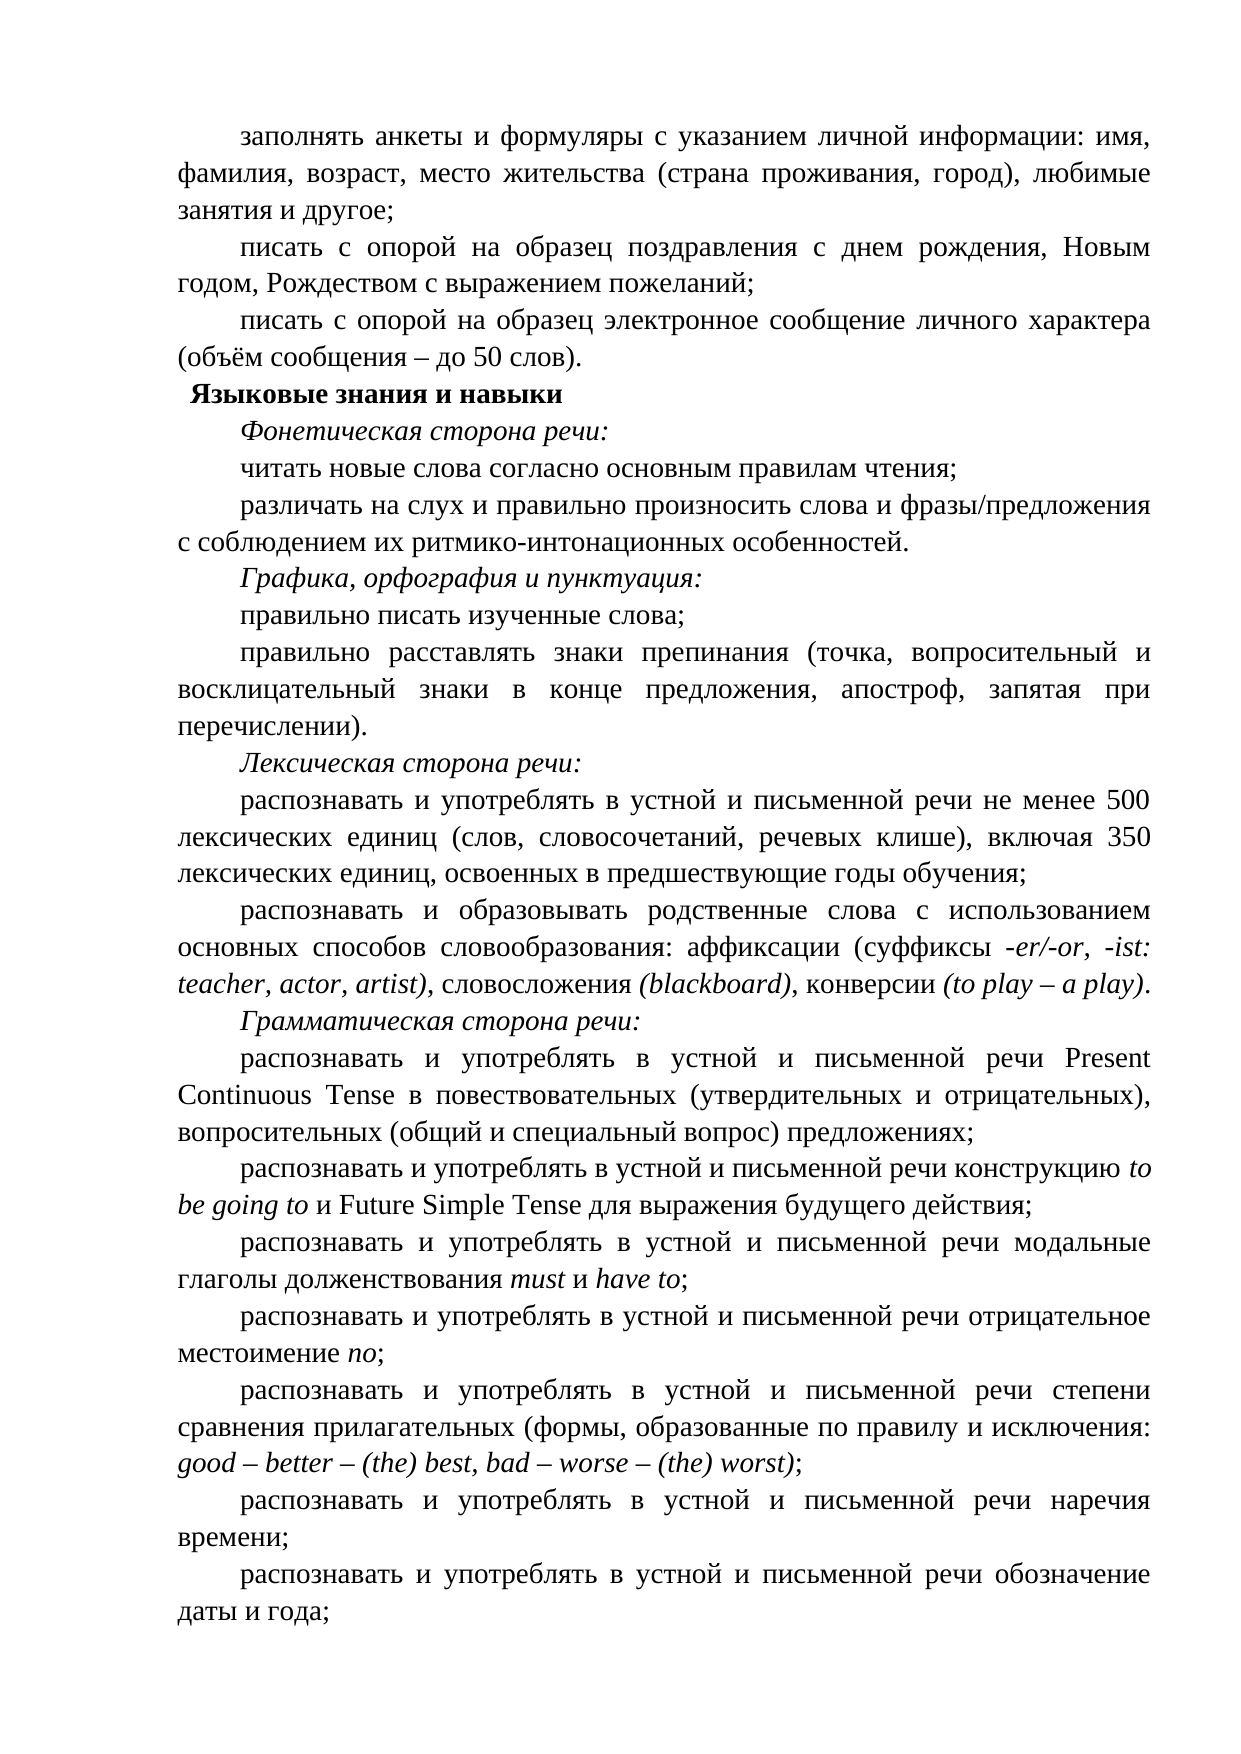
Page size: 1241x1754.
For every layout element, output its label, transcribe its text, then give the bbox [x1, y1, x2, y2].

text читать новые слова согласно основным правилам чтения; [177, 450, 1152, 483]
text распознавать и образовывать родственные слова с использованием основных способов словообразования: аффиксации (суффиксы -er/-or, -ist: teacher, actor, artist), словосложения (blackboard), конверсии (to play – a play). [177, 892, 1152, 1000]
text распознавать и употреблять в устной и письменной речи наречия времени; [177, 1482, 1152, 1553]
text Языковые знания и навыки [190, 376, 1152, 410]
text заполнять анкеты и формуляры с указанием личной информации: имя, фамилия, возраст, место жительства (страна проживания, город), любимые занятия и другое; [177, 118, 1152, 225]
text различать на слух и правильно произносить слова и фразы/предложения с соблюдением их ритмико-интонационных особенностей. [177, 487, 1152, 557]
text правильно расставлять знаки препинания (точка, вопросительный и восклицательный знаки в конце предложения, апостроф, запятая при перечислении). [177, 634, 1152, 742]
text распознавать и употреблять в устной и письменной речи отрицательное местоимение no; [177, 1298, 1152, 1368]
text Грамматическая сторона речи: [177, 1003, 1152, 1037]
text распознавать и употреблять в устной и письменной речи Present Continuous Tense в повествовательных (утвердительных и отрицательных), вопросительных (общий и специальный вопрос) предложениях; [177, 1040, 1152, 1147]
text распознавать и употреблять в устной и письменной речи не менее 500 лексических единиц (слов, словосочетаний, речевых клише), включая 350 лексических единиц, освоенных в предшествующие годы обучения; [177, 782, 1152, 889]
text писать с опорой на образец электронное сообщение личного характера (объём сообщения – до 50 слов). [177, 302, 1152, 373]
text Графика, орфография и пунктуация: [177, 561, 1152, 594]
text Лексическая сторона речи: [177, 745, 1152, 778]
text распознавать и употреблять в устной и письменной речи степени сравнения прилагательных (формы, образованные по правилу и исключения: good – better – (the) best, bad – worse – (the) worst); [177, 1372, 1152, 1479]
text Фонетическая сторона речи: [177, 413, 1152, 447]
text писать с опорой на образец поздравления с днем рождения, Новым годом, Рождеством с выражением пожеланий; [177, 229, 1152, 299]
text распознавать и употреблять в устной и письменной речи обозначение даты и года; [177, 1556, 1152, 1627]
text правильно писать изученные слова; [177, 597, 1152, 631]
text распознавать и употреблять в устной и письменной речи конструкцию to be going to и Future Simple Tense для выражения будущего действия; [177, 1151, 1152, 1221]
text распознавать и употреблять в устной и письменной речи модальные глаголы долженствования must и have to; [177, 1224, 1152, 1295]
